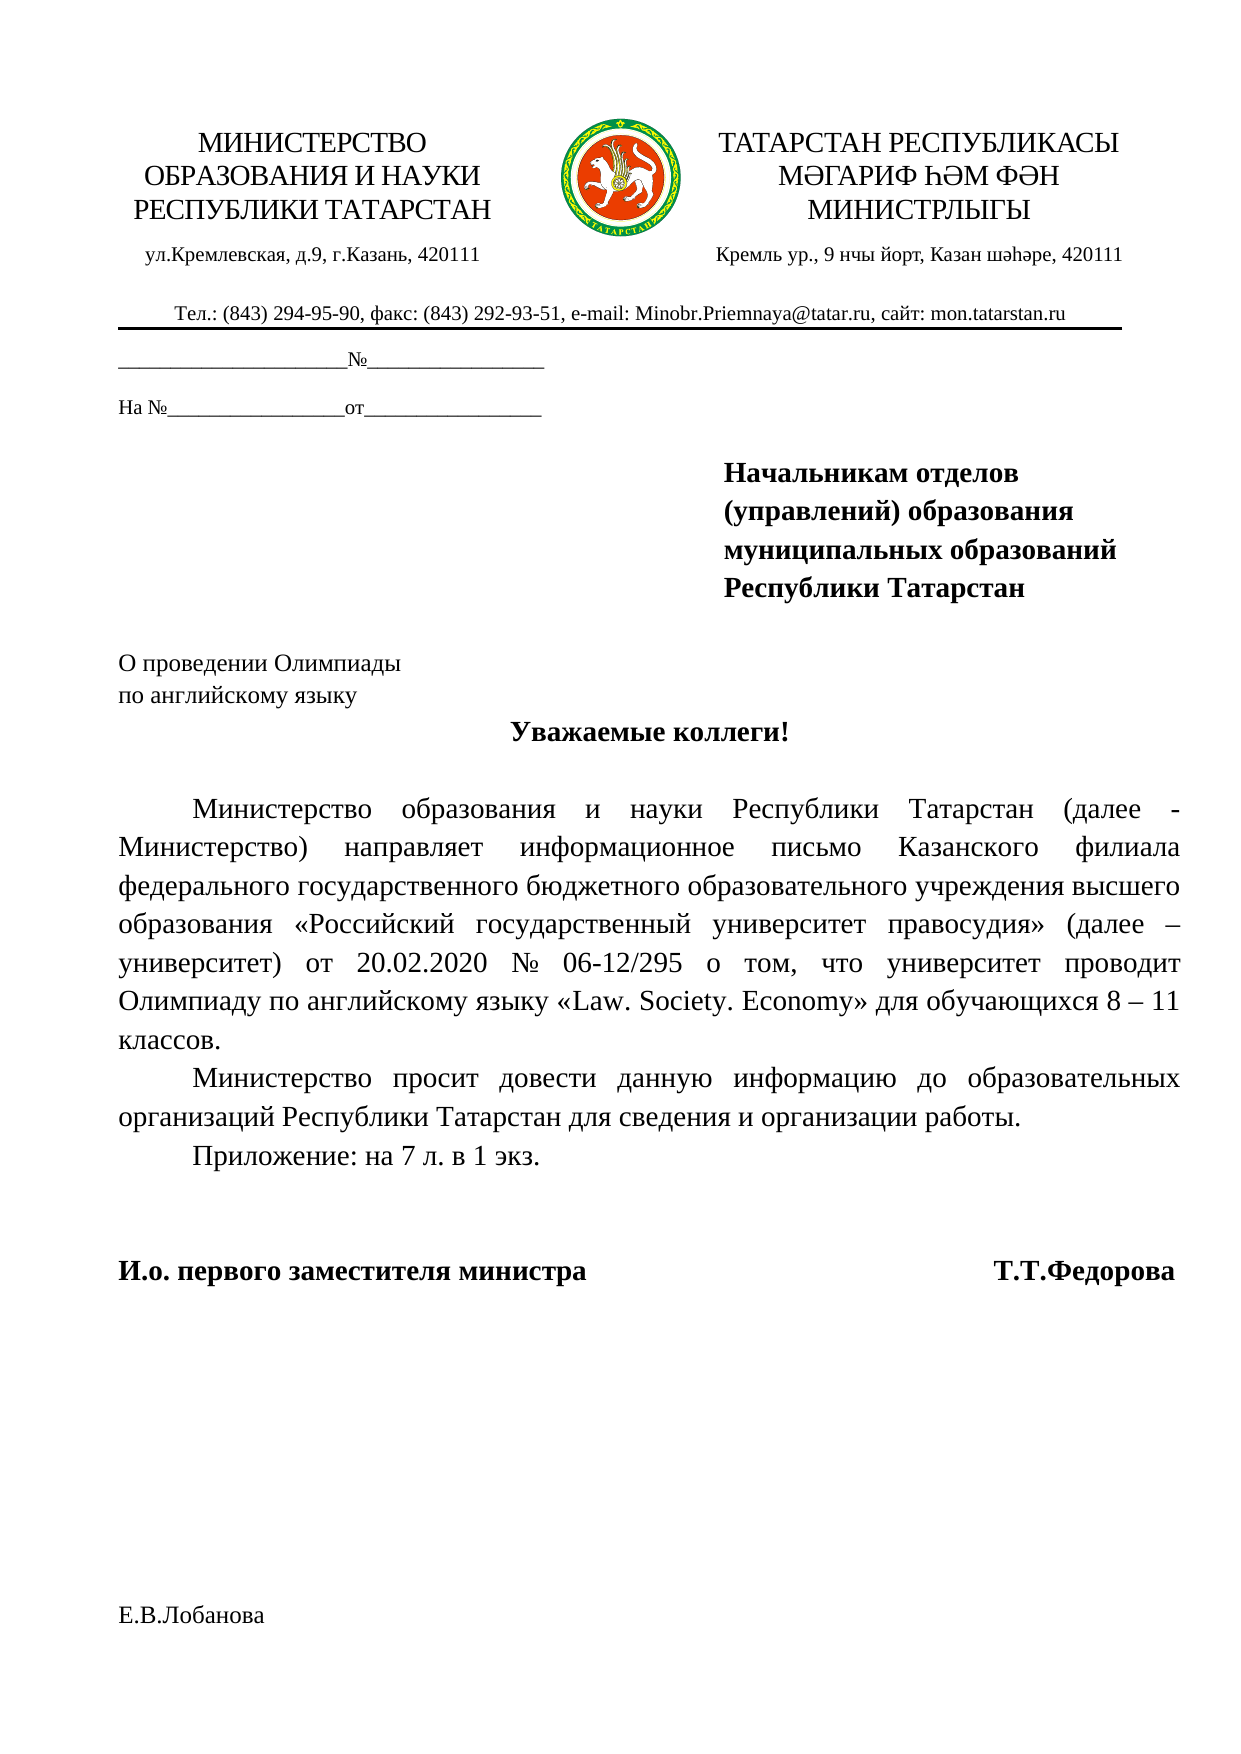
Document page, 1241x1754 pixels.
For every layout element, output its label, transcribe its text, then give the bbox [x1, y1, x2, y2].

text Министерство просит довести данную информацию до образовательных организаций Республики Татарстан для сведения и организации работы. [118, 1061, 1181, 1133]
text Тел.: (843) 294-95-90, факс: (843) 292-93-51, e-mail: Minobr.Priemnaya@tatar.ru, сайт: mon.tatarstan.ru [118, 301, 1122, 327]
text Республики Татарстан [118, 571, 1181, 604]
text Начальникам отделов [118, 455, 1181, 488]
text Министерство образования и науки Республики Татарстан (далее - Министерство) направляет информационное письмо Казанского филиала федерального государственного бюджетного образовательного учреждения высшего образования «Российский государственный университет правосудия» (далее – университет) от 20.02.2020 № 06-12/295 о том, что университет проводит Олимпиаду по английскому языку «Law. Society. Economy» для обучающихся 8 – 11 классов. [118, 791, 1181, 1056]
text О проведении Олимпиады [118, 648, 1181, 676]
text муниципальных образований [118, 532, 1181, 566]
text (управлений) образования [118, 493, 1181, 527]
text На №_________________от_________________ [118, 395, 1181, 419]
text Приложение: на 7 л. в 1 экз. [118, 1138, 1181, 1171]
text Е.В.Лобанова [118, 1600, 1181, 1629]
text И.о. первого заместителя министра Т.Т.Федорова [118, 1253, 1181, 1287]
text ______________________№_________________ [118, 347, 1181, 371]
text по английскому языку [118, 681, 1181, 709]
text Уважаемые коллеги! [118, 714, 1181, 747]
